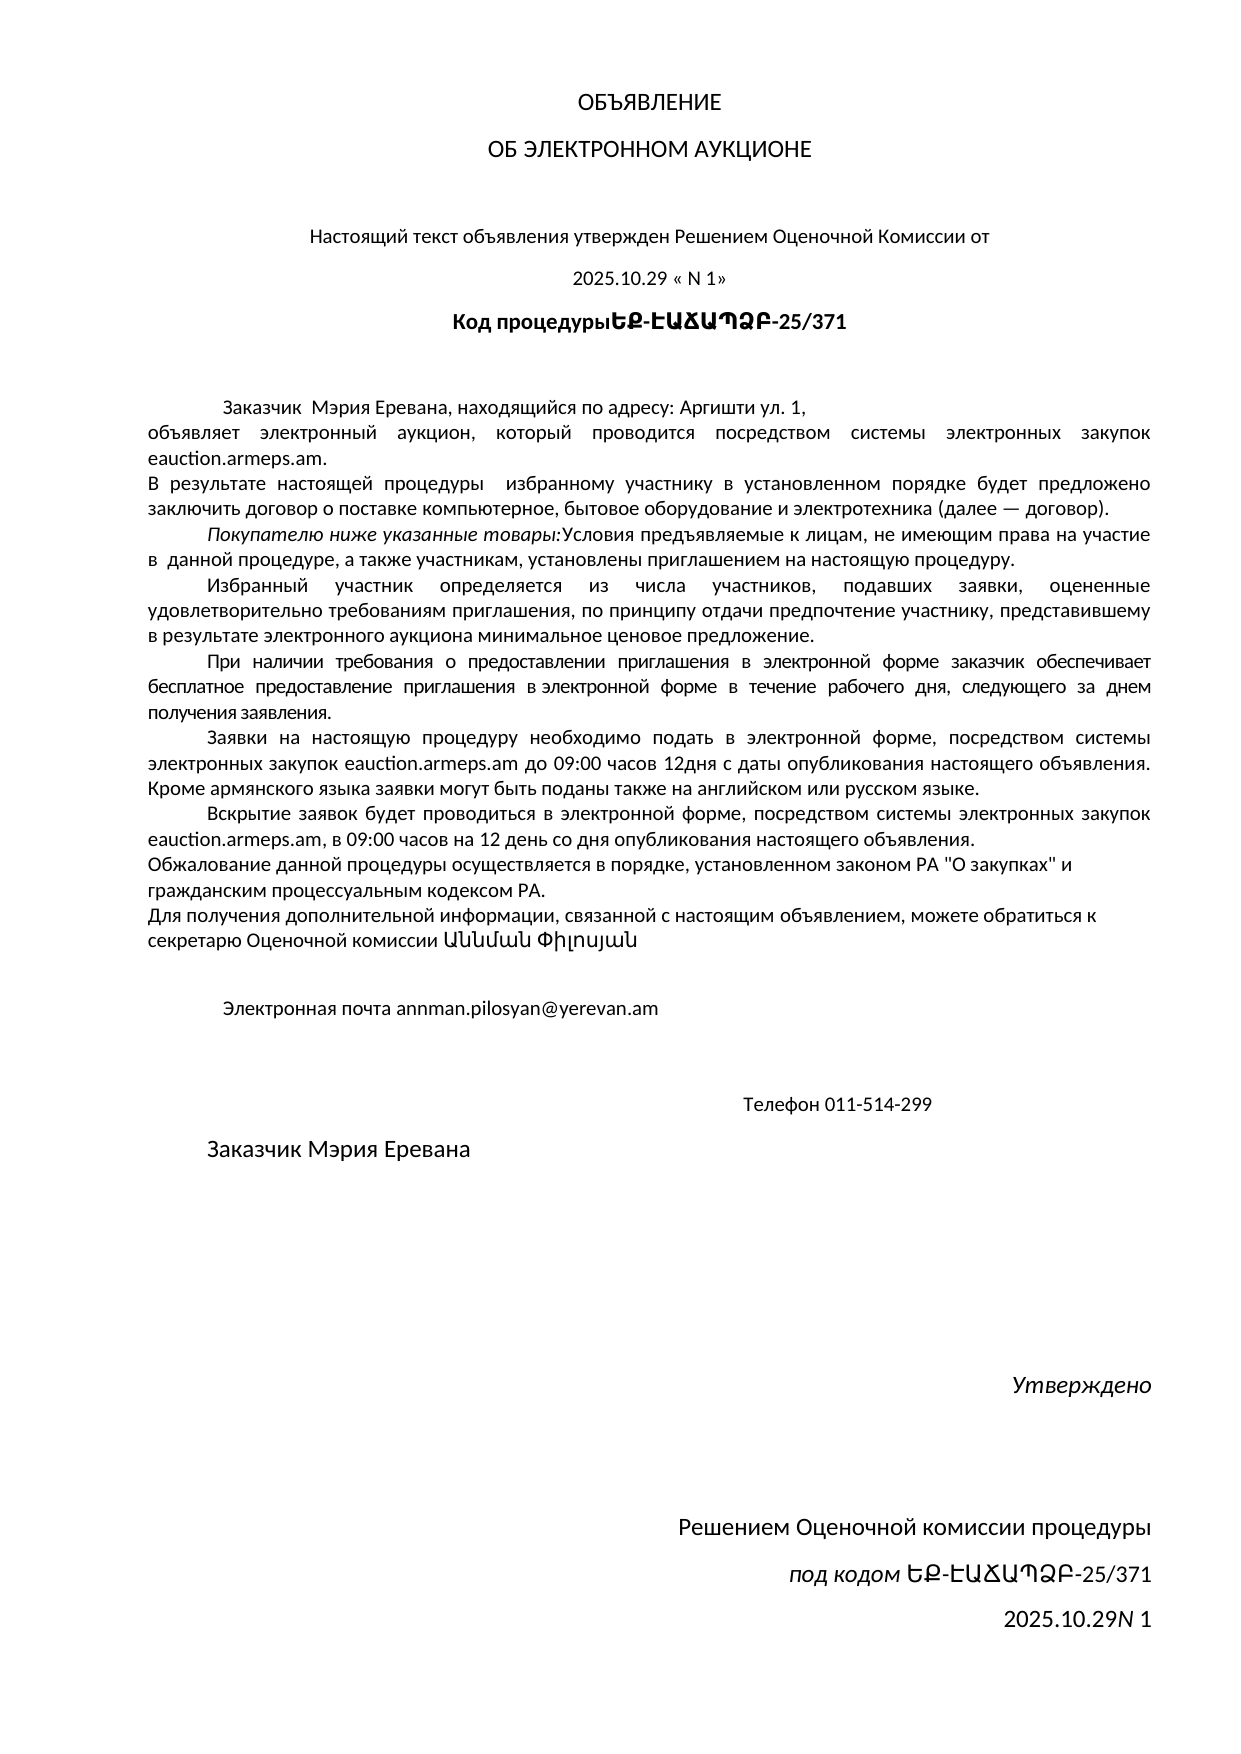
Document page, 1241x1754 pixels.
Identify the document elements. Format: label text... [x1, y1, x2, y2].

text Решением Оценочной комиссии процедуры [148, 1511, 1152, 1541]
text Для получения дополнительной информации, связанной с настоящим объявлением, можете обратиться к секретарю Оценочной комиссии Աննման Փիլոսյան [148, 902, 1152, 953]
text Заказчик Мэрия Еревана [148, 1133, 1152, 1164]
text Телефон 011-514-299 [325, 1037, 1152, 1116]
text Вскрытие заявок будет проводиться в электронной форме, посредством системы электронных закупок eauction.armeps.am, в 09:00 часов на 12 день со дня опубликования настоящего объявления. [148, 801, 1152, 851]
text Заявки на настоящую процедуру необходимо подать в электронной форме, посредством системы электронных закупок eauction.armeps.am до 09:00 часов 12дня с даты опубликования настоящего объявления. Кроме армянского языка заявки могут быть поданы также на английском или русском языке. [148, 724, 1152, 801]
text ОБЪЯВЛЕНИЕ [148, 86, 1152, 117]
text под кодом ԵՔ-ԷԱՃԱՊՁԲ-25/371 2025.10.29 N 1 [148, 1558, 1152, 1634]
text Код процедурыԵՔ-ԷԱՃԱՊՁԲ-25/371 [148, 307, 1152, 335]
text В результате настоящей процедуры избранному участнику в установленном порядке будет предложено заключить договор о поставке компьютерное, бытовое оборудование и электротехника (далее — договор). [148, 470, 1152, 521]
text Настоящий текст объявления утвержден Решением Оценочной Комиссии от [148, 223, 1152, 248]
text Обжалование данной процедуры осуществляется в порядке, установленном законом РА "О закупках" и гражданским процессуальным кодексом РА. [148, 851, 1152, 902]
text Утверждено [148, 1369, 1152, 1399]
text ОБ ЭЛЕКТРОННОМ АУКЦИОНЕ [148, 134, 1152, 164]
text Покупателю ниже указанные товары:Условия предъявляемые к лицам, не имеющим права на участие в данной процедуре, а также участникам, установлены приглашением на настоящую процедуру. [148, 521, 1152, 572]
text При наличии требования о предоставлении приглашения в электронной форме заказчик обеспечивает бесплатное предоставление приглашения в электронной форме в течение рабочего дня, следующего за днем получения заявления. [148, 648, 1152, 724]
text Избранный участник определяется из числа участников, подавших заявки, оцененные удовлетворительно требованиям приглашения, по принципу отдачи предпочтение участнику, представившему в результате электронного аукциона минимальное ценовое предложение. [148, 572, 1152, 648]
text Заказчик Мэрия Еревана, находящийся по адресу: Аргишти ул. 1, [148, 394, 1152, 419]
text 2025.10.29 « N 1» [148, 265, 1152, 290]
text объявляет электронный аукцион, который проводится посредством системы электронных закупок eauction.armeps.am. [148, 419, 1152, 470]
text Электронная почта annman.pilosyan@yerevan.am [148, 995, 1152, 1021]
